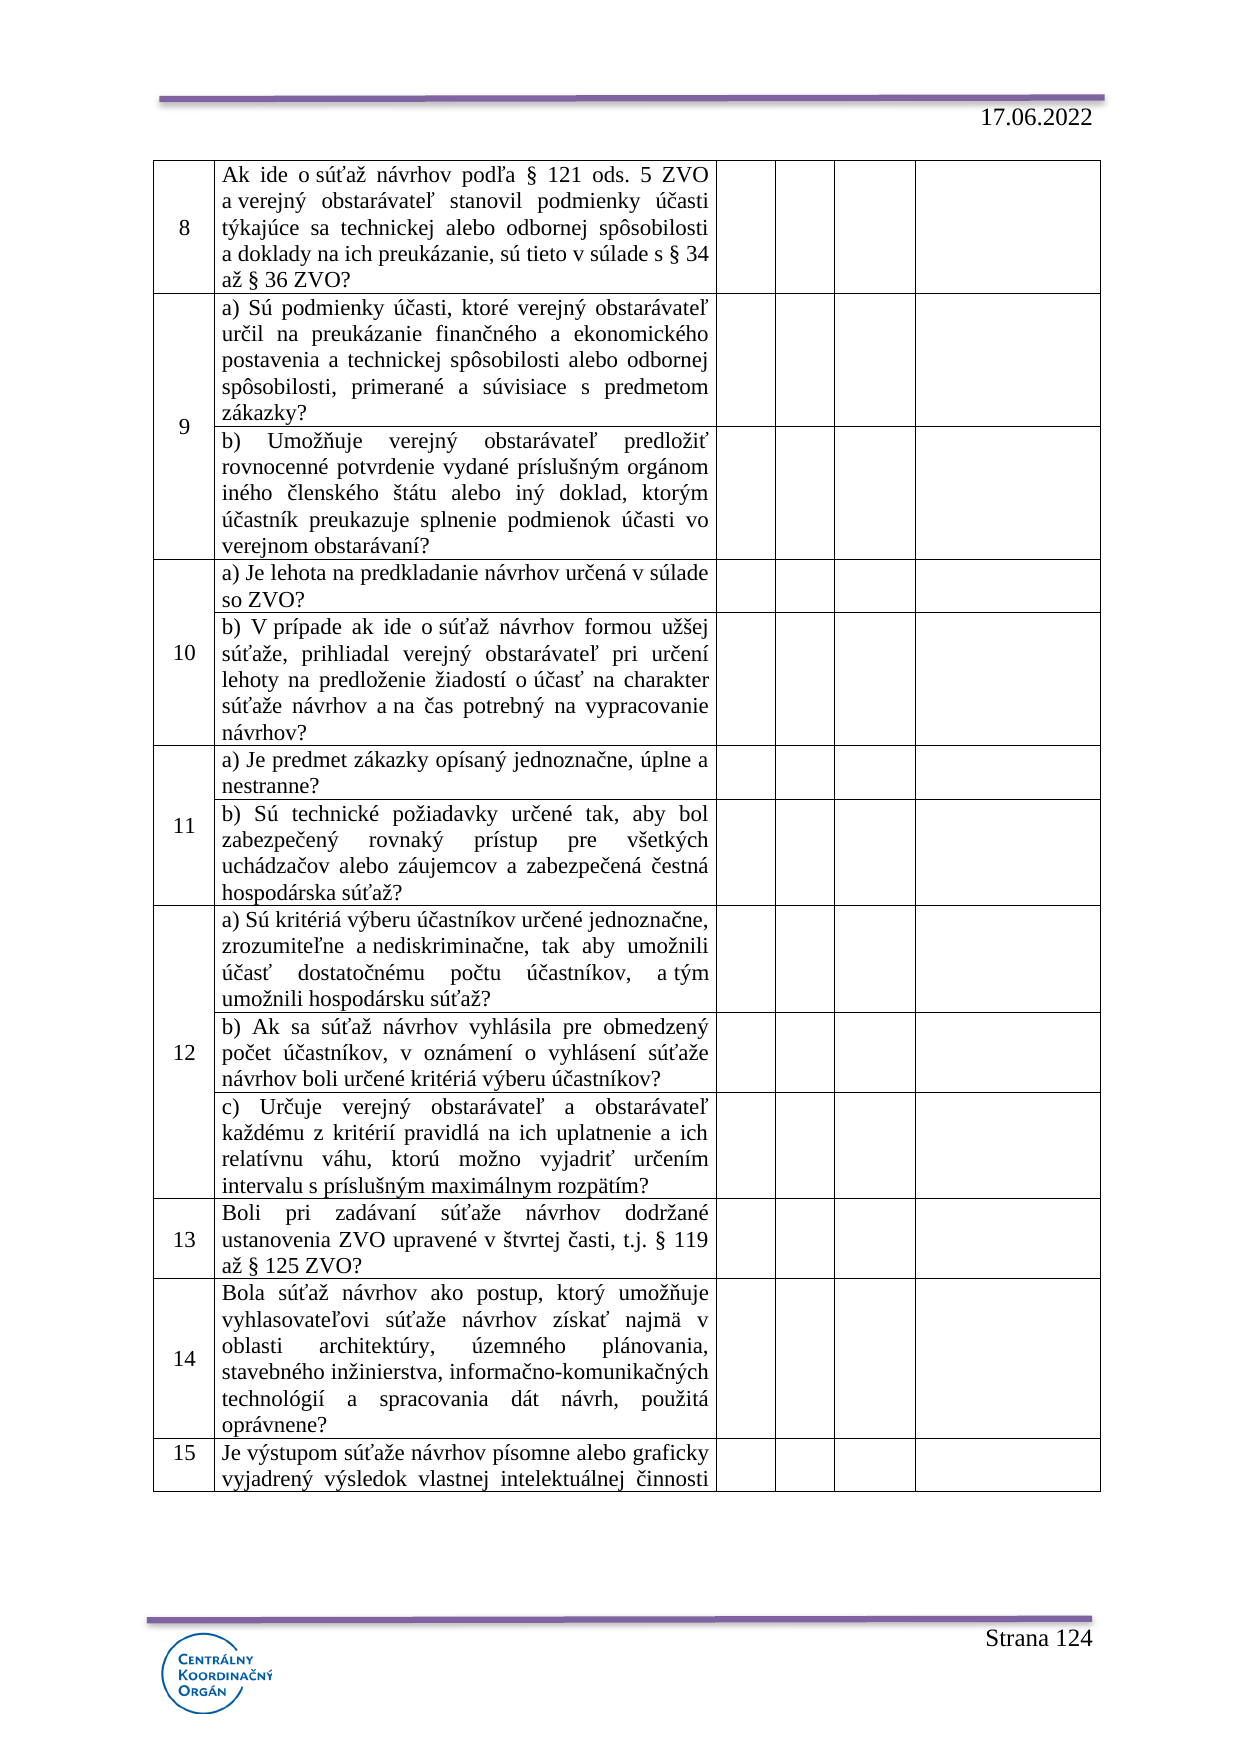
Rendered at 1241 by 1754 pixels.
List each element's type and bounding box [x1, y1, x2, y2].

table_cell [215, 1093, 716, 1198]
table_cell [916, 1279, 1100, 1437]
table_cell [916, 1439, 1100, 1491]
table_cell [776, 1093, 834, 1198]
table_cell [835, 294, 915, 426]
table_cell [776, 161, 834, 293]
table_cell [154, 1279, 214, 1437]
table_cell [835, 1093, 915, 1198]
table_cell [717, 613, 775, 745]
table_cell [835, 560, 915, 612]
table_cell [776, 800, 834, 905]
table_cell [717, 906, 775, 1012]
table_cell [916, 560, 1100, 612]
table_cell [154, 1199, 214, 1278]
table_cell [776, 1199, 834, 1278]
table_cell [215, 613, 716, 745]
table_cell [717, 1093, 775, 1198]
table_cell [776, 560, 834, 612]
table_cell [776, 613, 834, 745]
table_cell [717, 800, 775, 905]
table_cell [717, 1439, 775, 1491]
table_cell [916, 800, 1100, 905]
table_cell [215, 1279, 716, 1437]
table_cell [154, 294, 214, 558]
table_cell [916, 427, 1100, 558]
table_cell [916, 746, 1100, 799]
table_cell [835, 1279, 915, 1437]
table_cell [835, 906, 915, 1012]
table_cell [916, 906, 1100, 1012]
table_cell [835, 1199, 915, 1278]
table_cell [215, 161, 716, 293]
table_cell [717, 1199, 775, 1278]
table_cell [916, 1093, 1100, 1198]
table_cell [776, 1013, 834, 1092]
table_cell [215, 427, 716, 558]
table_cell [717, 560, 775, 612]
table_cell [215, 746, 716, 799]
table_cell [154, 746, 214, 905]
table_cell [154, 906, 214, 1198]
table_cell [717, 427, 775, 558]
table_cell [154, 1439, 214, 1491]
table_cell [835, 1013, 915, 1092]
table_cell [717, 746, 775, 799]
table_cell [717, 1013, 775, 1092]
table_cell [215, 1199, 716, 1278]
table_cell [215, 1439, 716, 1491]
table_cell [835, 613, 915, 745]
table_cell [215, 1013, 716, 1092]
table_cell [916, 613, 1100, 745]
picture [159, 1631, 272, 1713]
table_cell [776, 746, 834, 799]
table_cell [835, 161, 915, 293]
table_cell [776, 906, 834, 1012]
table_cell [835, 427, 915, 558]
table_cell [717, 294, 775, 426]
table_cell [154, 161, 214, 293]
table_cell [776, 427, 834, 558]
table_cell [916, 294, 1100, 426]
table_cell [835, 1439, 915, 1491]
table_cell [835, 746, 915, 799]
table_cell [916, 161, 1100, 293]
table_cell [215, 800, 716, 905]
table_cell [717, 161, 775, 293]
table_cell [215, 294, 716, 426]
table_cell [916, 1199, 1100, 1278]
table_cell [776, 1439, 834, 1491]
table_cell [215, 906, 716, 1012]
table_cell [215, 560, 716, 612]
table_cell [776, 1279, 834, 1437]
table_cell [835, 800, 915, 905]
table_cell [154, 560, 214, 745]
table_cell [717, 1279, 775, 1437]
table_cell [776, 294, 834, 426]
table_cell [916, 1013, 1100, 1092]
